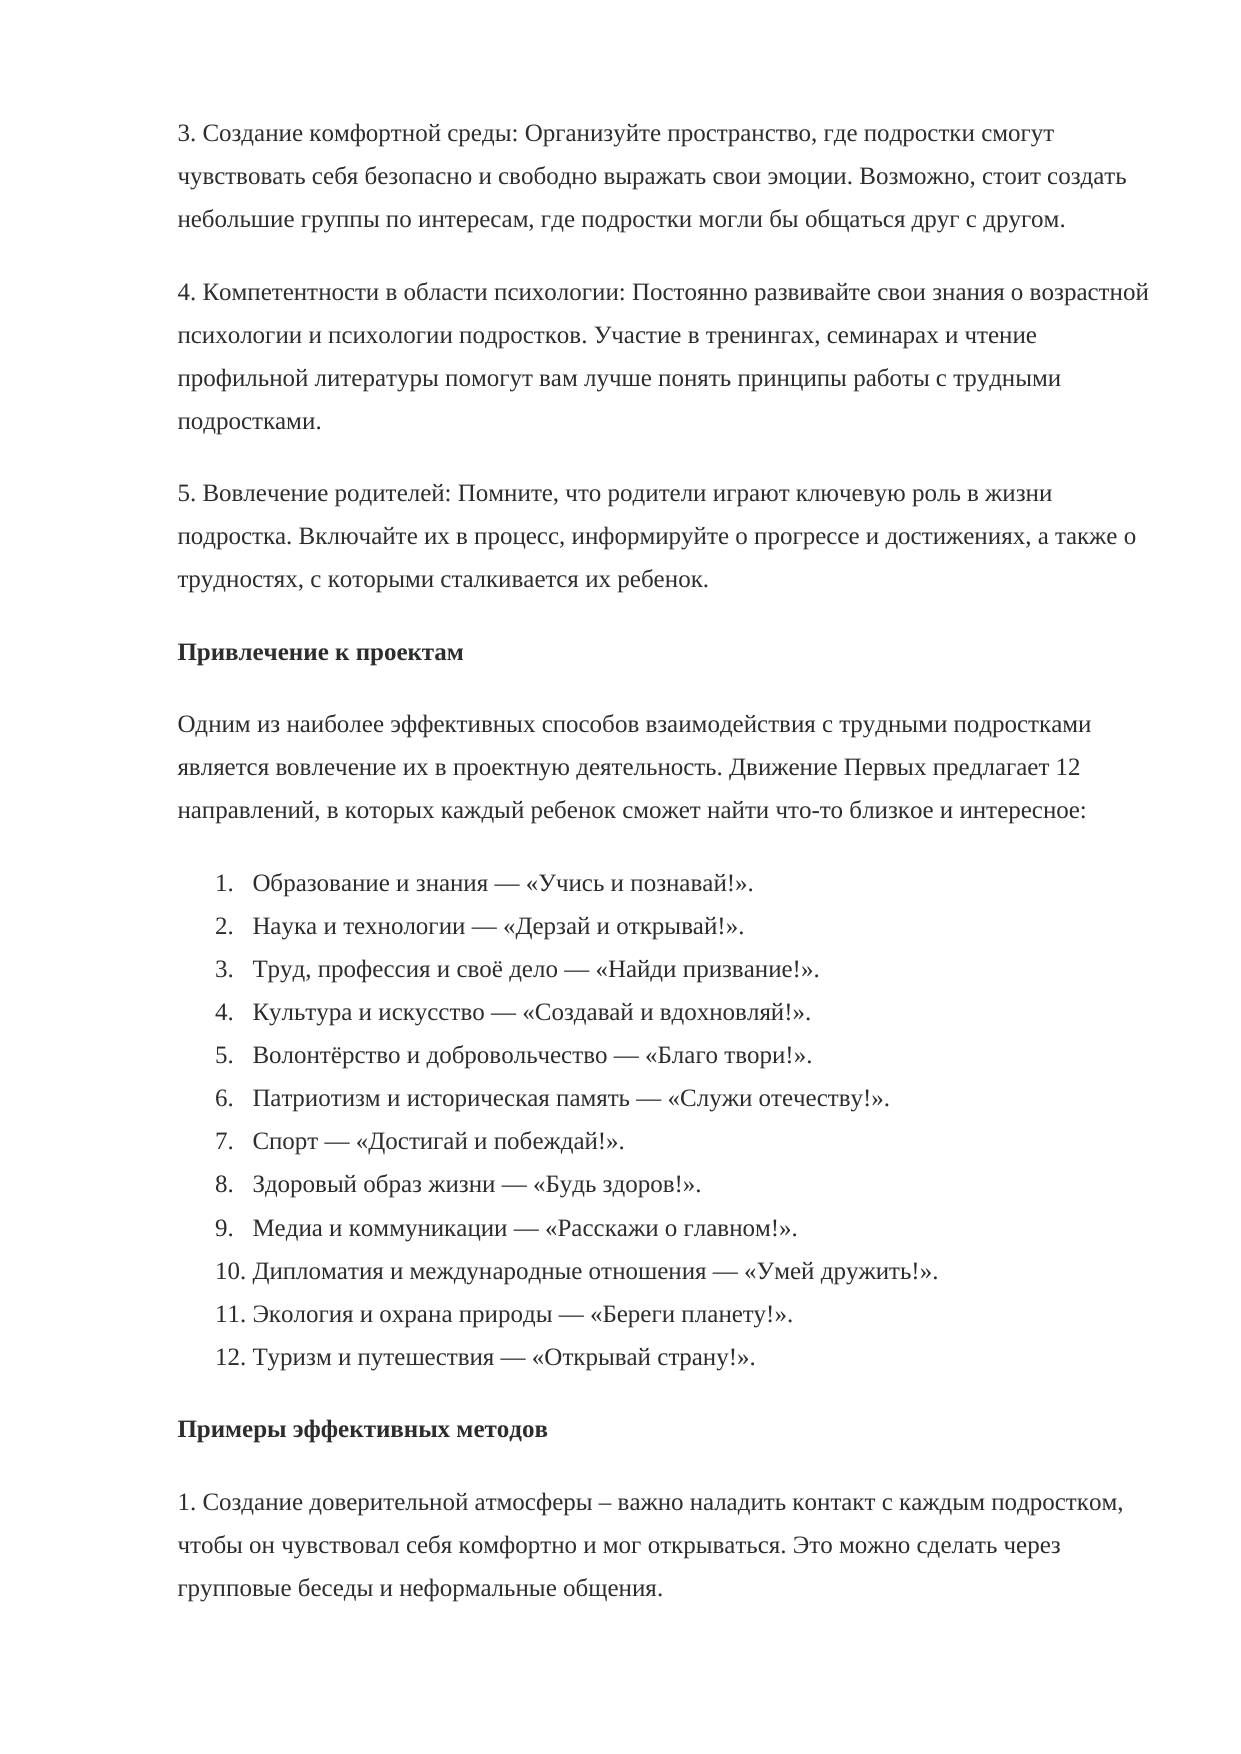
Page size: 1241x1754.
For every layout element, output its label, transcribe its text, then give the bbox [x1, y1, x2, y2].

text 5. Вовлечение родителей: Помните, что родители играют ключевую роль в жизни подростка. Включайте их в процесс, информируйте о прогрессе и достижениях, а также о трудностях, с которыми сталкивается их ребенок. [177, 478, 1152, 593]
text 4. Компетентности в области психологии: Постоянно развивайте свои знания о возрастной психологии и психологии подростков. Участие в тренингах, семинарах и чтение профильной литературы помогут вам лучше понять принципы работы с трудными подростками. [177, 277, 1152, 435]
list Медиа и коммуникации — «Расскажи о главном!». [215, 1213, 1152, 1241]
list Туризм и путешествия — «Открывай страну!». [215, 1342, 1152, 1371]
list Здоровый образ жизни — «Будь здоров!». [215, 1169, 1152, 1198]
list Экология и охрана природы — «Береги планету!». [215, 1299, 1152, 1328]
text 3. Создание комфортной среды: Организуйте пространство, где подростки смогут чувствовать себя безопасно и свободно выражать свои эмоции. Возможно, стоит создать небольшие группы по интересам, где подростки могли бы общаться друг с другом. [177, 118, 1152, 233]
text Одним из наиболее эффективных способов взаимодействия с трудными подростками является вовлечение их в проектную деятельность. Движение Первых предлагает 12 направлений, в которых каждый ребенок сможет найти что-то близкое и интересное: [177, 709, 1152, 824]
list Труд, профессия и своё дело — «Найди призвание!». [215, 954, 1152, 983]
list Спорт — «Достигай и побеждай!». [215, 1126, 1152, 1155]
text Примеры эффективных методов [177, 1414, 1152, 1443]
text 1. Создание доверительной атмосферы – важно наладить контакт с каждым подростком, чтобы он чувствовал себя комфортно и мог открываться. Это можно сделать через групповые беседы и неформальные общения. [177, 1487, 1152, 1602]
list Дипломатия и международные отношения — «Умей дружить!». [215, 1256, 1152, 1284]
list Культура и искусство — «Создавай и вдохновляй!». [215, 997, 1152, 1026]
list Патриотизм и историческая память — «Служи отечеству!». [215, 1083, 1152, 1112]
text Привлечение к проектам [177, 637, 1152, 666]
list Волонтёрство и добровольчество — «Благо твори!». [215, 1040, 1152, 1069]
list Образование и знания — «Учись и познавай!». [215, 868, 1152, 896]
list Наука и технологии — «Дерзай и открывай!». [215, 911, 1152, 939]
